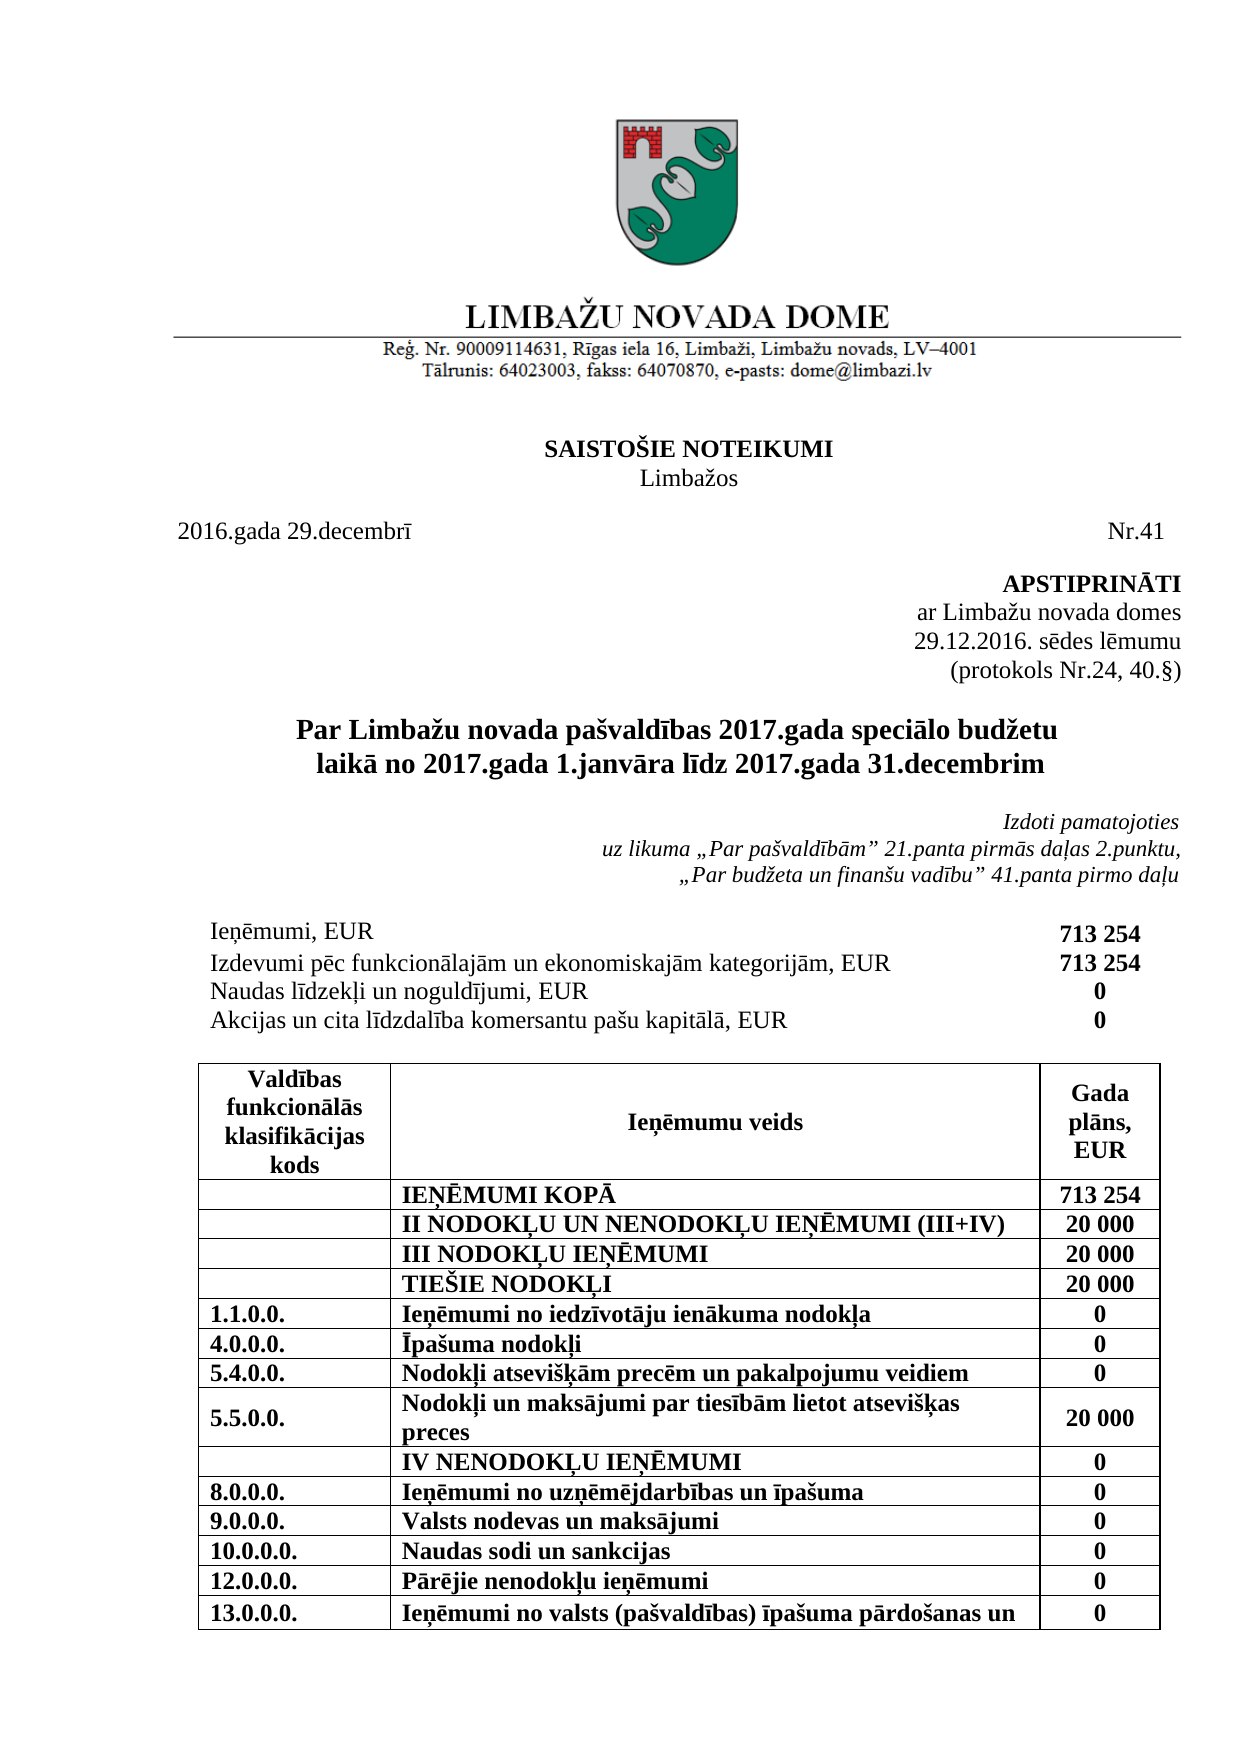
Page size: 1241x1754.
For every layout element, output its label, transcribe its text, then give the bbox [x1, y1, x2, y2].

table_header Ieņēmumi, EUR [199, 916, 1040, 948]
table_cell 5.4.0.0. [199, 1359, 390, 1387]
table_cell 10.0.0.0. [199, 1536, 390, 1565]
table_cell Naudas līdzekļi un noguldījumi, EUR [199, 976, 1040, 1005]
table_cell 9.0.0.0. [199, 1506, 390, 1535]
table_cell Gada plāns, EUR [1041, 1064, 1159, 1179]
table_cell 5.5.0.0. [199, 1388, 390, 1446]
table_cell 0 [1041, 1329, 1159, 1357]
table_cell 0 [1040, 1005, 1160, 1063]
table_cell IV NENODOKĻU IEŅĒMUMI [391, 1447, 1039, 1476]
text ar Limbažu novada domes [177, 597, 1181, 626]
text Limbažos [177, 463, 1201, 492]
table_cell IEŅĒMUMI KOPĀ [391, 1180, 1039, 1208]
table_cell Valdības funkcionālās klasifikācijas kods [199, 1064, 390, 1179]
table_cell 13.0.0.0. [199, 1596, 390, 1629]
text uz likuma „Par pašvaldībām” 21.panta pirmās daļas 2.punktu, [177, 835, 1181, 861]
table_cell 20 000 [1041, 1388, 1159, 1446]
table_cell 0 [1041, 1359, 1159, 1387]
text Izdoti pamatojoties [177, 808, 1181, 835]
table_cell 12.0.0.0. [199, 1566, 390, 1595]
table_cell 0 [1041, 1506, 1159, 1535]
text APSTIPRINĀTI [177, 569, 1181, 597]
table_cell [391, 1596, 1039, 1629]
table_cell Izdevumi pēc funkcionālajām un ekonomiskajām kategorijām, EUR [199, 948, 1040, 976]
table_cell TIEŠIE NODOKĻI [391, 1269, 1039, 1298]
table_cell [199, 1269, 390, 1298]
table_cell 0 [1041, 1447, 1159, 1476]
table_cell III NODOKĻU IEŅĒMUMI [391, 1239, 1039, 1268]
text Par Limbažu novada pašvaldības 2017.gada speciālo budžetu [177, 712, 1177, 746]
table_cell II NODOKĻU UN NENODOKĻU IEŅĒMUMI (III+IV) [391, 1210, 1039, 1238]
table_cell [199, 1180, 390, 1208]
table_cell Naudas sodi un sankcijas [391, 1536, 1039, 1565]
table_cell 4.0.0.0. [199, 1329, 390, 1357]
table_cell 20 000 [1041, 1269, 1159, 1298]
table_cell 20 000 [1041, 1239, 1159, 1268]
table_cell Ieņēmumu veids [391, 1064, 1039, 1179]
table_cell Pārējie nenodokļu ieņēmumi [391, 1566, 1039, 1595]
table_cell [199, 1239, 390, 1268]
table_cell [199, 1447, 390, 1476]
text laikā no 2017.gada 1.janvāra līdz 2017.gada 31.decembrim [177, 746, 1177, 779]
table_header 713 254 [1040, 916, 1160, 948]
table_cell Īpašuma nodokļi [391, 1329, 1039, 1357]
text 29.12.2016. sēdes lēmumu [177, 626, 1181, 655]
table_cell 20 000 [1041, 1210, 1159, 1238]
table_cell 713 254 [1040, 948, 1160, 976]
table_cell 0 [1041, 1477, 1159, 1505]
table_cell Ieņēmumi no uzņēmējdarbības un īpašuma [391, 1477, 1039, 1505]
table_cell 0 [1041, 1596, 1159, 1629]
table_cell Akcijas un cita līdzdalība komersantu pašu kapitālā, EUR [199, 1005, 1040, 1063]
text „Par budžeta un finanšu vadību” 41.panta pirmo daļu [177, 861, 1181, 887]
table_cell Ieņēmumi no iedzīvotāju ienākuma nodokļa [391, 1299, 1039, 1328]
text 2016.gada 29.decembrī Nr.41 [177, 516, 1177, 545]
table_cell 0 [1040, 976, 1160, 1005]
text SAISTOŠIE NOTEIKUMI [177, 434, 1201, 463]
table_cell 1.1.0.0. [199, 1299, 390, 1328]
table_cell 0 [1041, 1536, 1159, 1565]
table_cell [199, 1210, 390, 1238]
text (protokols Nr.24, 40.§) [177, 655, 1181, 684]
table_cell Nodokļi un maksājumi par tiesībām lietot atsevišķas preces [391, 1388, 1039, 1446]
picture [0, 1, 1233, 380]
table_cell 8.0.0.0. [199, 1477, 390, 1505]
table_cell Valsts nodevas un maksājumi [391, 1506, 1039, 1535]
table_cell 0 [1041, 1566, 1159, 1595]
table_cell 713 254 [1041, 1180, 1159, 1208]
table_cell 0 [1041, 1299, 1159, 1328]
table_cell Nodokļi atsevišķām precēm un pakalpojumu veidiem [391, 1359, 1039, 1387]
